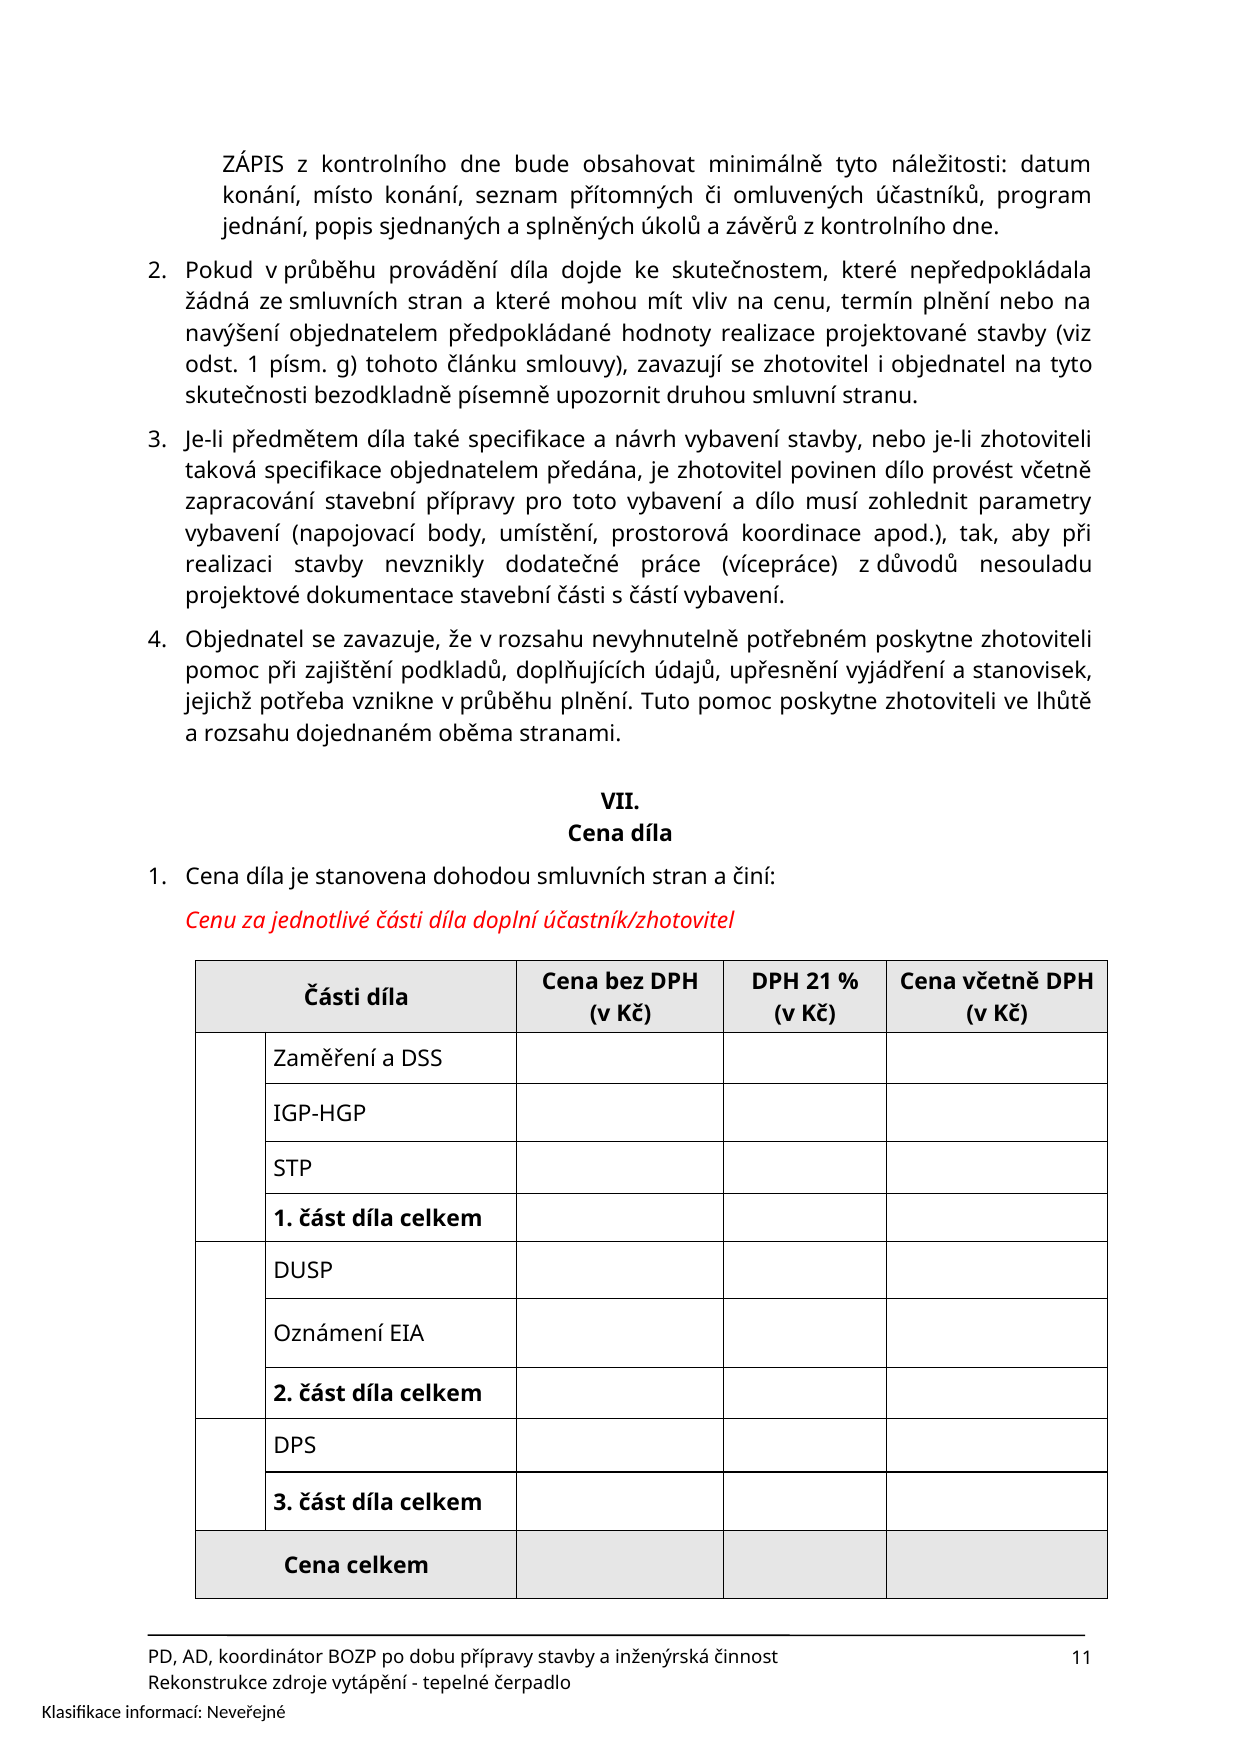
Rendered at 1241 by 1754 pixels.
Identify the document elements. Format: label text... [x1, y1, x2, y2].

table_cell [196, 1419, 265, 1530]
table_cell STP [266, 1142, 516, 1193]
text VII. Cena díla [148, 785, 1092, 848]
table_cell [724, 1531, 886, 1598]
table_cell [517, 1419, 723, 1471]
table_cell DUSP [266, 1242, 516, 1298]
list Objednatel se zavazuje, že v rozsahu nevyhnutelně potřebném poskytne zhotoviteli pomoc při zajištění podkladů, doplňujících údajů, upřesnění vyjádření a stanovisek, jejichž potřeba vznikne v průběhu plnění. Tuto pomoc poskytne zhotoviteli ve lhůtě a rozsahu dojednaném oběma stranami. [148, 623, 1092, 748]
table_cell IGP-HGP [266, 1084, 516, 1141]
table_cell [724, 1242, 886, 1298]
table_cell [724, 1473, 886, 1530]
table_cell [517, 1194, 723, 1241]
table_cell [517, 1299, 723, 1367]
table_cell [517, 1368, 723, 1418]
table_cell [724, 1033, 886, 1083]
table_header Části díla [196, 961, 516, 1032]
table_cell [724, 1419, 886, 1471]
list Je-li předmětem díla také specifikace a návrh vybavení stavby, nebo je-li zhotoviteli taková specifikace objednatelem předána, je zhotovitel povinen dílo provést včetně zapracování stavební přípravy pro toto vybavení a dílo musí zohlednit parametry vybavení (napojovací body, umístění, prostorová koordinace apod.), tak, aby při realizaci stavby nevznikly dodatečné práce (vícepráce) z důvodů nesouladu projektové dokumentace stavební části s částí vybavení. [148, 423, 1092, 610]
table_cell [887, 1084, 1107, 1141]
table_cell [887, 1033, 1107, 1083]
table_cell [724, 1084, 886, 1141]
table_cell [724, 1194, 886, 1241]
table_cell [887, 1368, 1107, 1418]
table_cell [724, 1299, 886, 1367]
table_cell [724, 1142, 886, 1193]
table_cell 3. část díla celkem [266, 1473, 516, 1530]
table_header Cena bez DPH (v Kč) [517, 961, 723, 1032]
table_header Cena včetně DPH (v Kč) [887, 961, 1107, 1032]
table_cell [517, 1142, 723, 1193]
table_cell [517, 1084, 723, 1141]
table_cell [517, 1033, 723, 1083]
table_header DPH 21 % (v Kč) [724, 961, 886, 1032]
list Cena díla je stanovena dohodou smluvních stran a činí: [148, 860, 1092, 891]
table_cell [887, 1531, 1107, 1598]
table_cell Cena celkem [196, 1531, 516, 1598]
table_cell [887, 1242, 1107, 1298]
table_cell Oznámení EIA [266, 1299, 516, 1367]
text Cenu za jednotlivé části díla doplní účastník/zhotovitel [185, 904, 1092, 935]
table_cell [196, 1033, 265, 1241]
table_cell 2. část díla celkem [266, 1368, 516, 1418]
table_cell [517, 1242, 723, 1298]
table_cell [517, 1473, 723, 1530]
table_cell [887, 1194, 1107, 1241]
table_cell [517, 1531, 723, 1598]
table_cell [724, 1368, 886, 1418]
table_cell [887, 1142, 1107, 1193]
table_cell Zaměření a DSS [266, 1033, 516, 1083]
table_cell DPS [266, 1419, 516, 1471]
table_cell [887, 1299, 1107, 1367]
table_cell [887, 1473, 1107, 1530]
list ZÁPIS z kontrolního dne bude obsahovat minimálně tyto náležitosti: datum konání, místo konání, seznam přítomných či omluvených účastníků, program jednání, popis sjednaných a splněných úkolů a závěrů z kontrolního dne. [222, 148, 1092, 241]
table_cell 1. část díla celkem [266, 1194, 516, 1241]
table_cell [196, 1242, 265, 1418]
table_cell [887, 1419, 1107, 1471]
list Pokud v průběhu provádění díla dojde ke skutečnostem, které nepředpokládala žádná ze smluvních stran a které mohou mít vliv na cenu, termín plnění nebo na navýšení objednatelem předpokládané hodnoty realizace projektované stavby (viz odst. 1 písm. g) tohoto článku smlouvy), zavazují se zhotovitel i objednatel na tyto skutečnosti bezodkladně písemně upozornit druhou smluvní stranu. [148, 254, 1092, 410]
